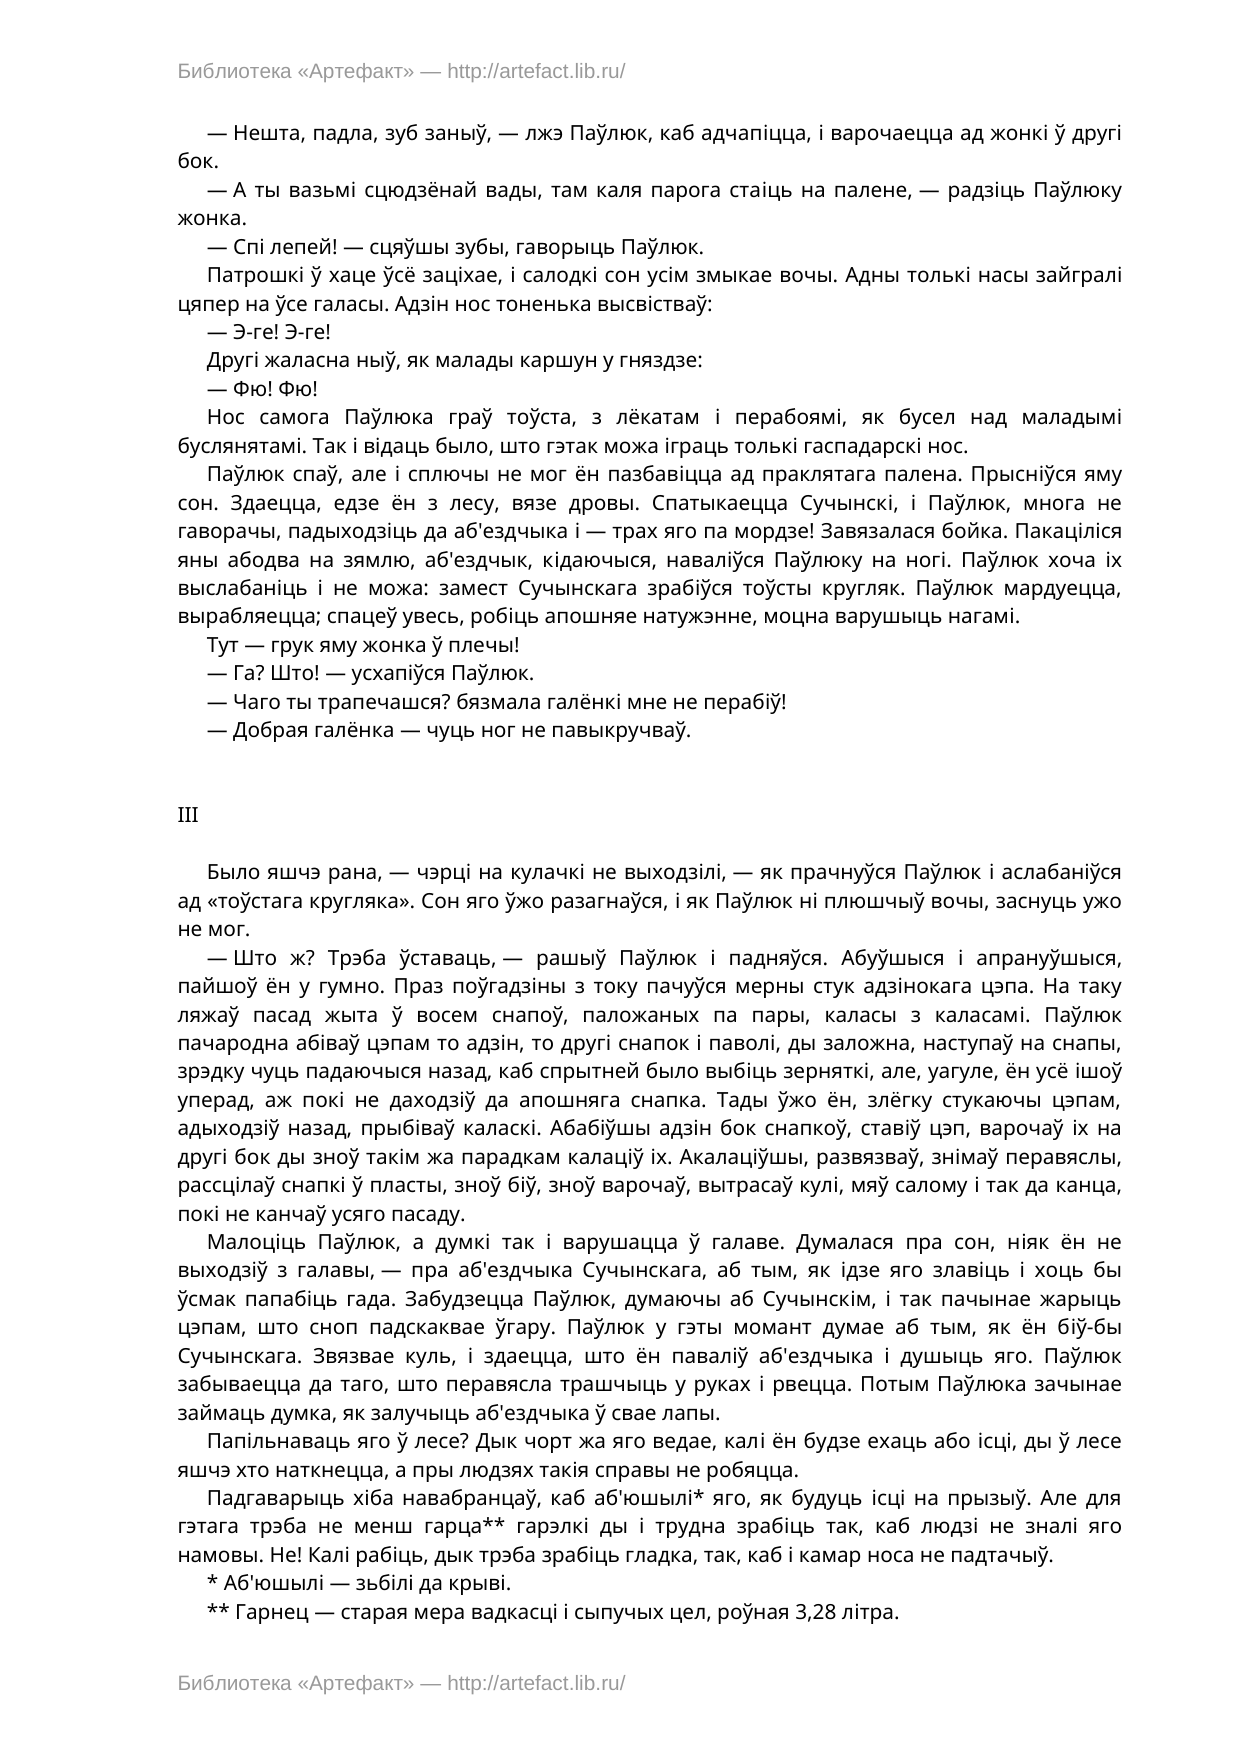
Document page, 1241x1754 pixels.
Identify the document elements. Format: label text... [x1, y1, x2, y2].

text — Што ж? Трэба ўставаць, — рашыў Паўлюк i падняўся. Абуўшыся i апрануўшыся, пайшоў ён у гумно. Праз поўгадзiны з току пачуўся мерны стук адзiнокага цэпа. На таку ляжаў пасад жыта ў восем снапоў, паложаных па пары, каласы з каласамi. Паўлюк пачародна абiваў цэпам то адзiн, то другi снапок i паволi, ды заложна, наступаў на снапы, зрэдку чуць падаючыся назад, каб спрытней было выбiць зерняткi, але, уагуле, ён усё iшоў уперад, аж покi не даходзiў да апошняга снапка. Тады ўжо ён, злёгку стукаючы цэпам, адыходзiў назад, прыбiваў каласкi. Абабiўшы адзiн бок снапкоў, ставiў цэп, варочаў iх на другi бок ды зноў такiм жа парадкам калацiў iх. Акалацiўшы, развязваў, знiмаў перавяслы, рассцiлаў снапкi ў пласты, зноў бiў, зноў варочаў, вытрасаў кулi, мяў салому i так да канца, покi не канчаў усяго пасаду. [177, 943, 1122, 1227]
text — Нешта, падла, зуб заныў, — лжэ Паўлюк, каб адчапiцца, i варочаецца ад жонкi ў другi бок. [177, 118, 1122, 175]
text Папiльнаваць яго ў лесе? Дык чорт жа яго ведае, калi ён будзе ехаць або iсцi, ды ў лесе яшчэ хто наткнецца, а пры людзях такiя справы не робяцца. [177, 1426, 1122, 1483]
text Падгаварыць хiба навабранцаў, каб аб'юшылi* яго, як будуць iсцi на прызыў. Але для гэтага трэба не менш гарца** гарэлкi ды i трудна зрабiць так, каб людзi не зналi яго намовы. Не! Калi рабiць, дык трэба зрабiць гладка, так, каб i камар носа не падтачыў. [177, 1483, 1122, 1568]
text Нос самога Паўлюка граў тоўста, з лёкатам i перабоямi, як бусел над маладымi буслянятамi. Так i вiдаць было, што гэтак можа iграць толькi гаспадарскi нос. [177, 402, 1122, 459]
text — Га? Што! — усхапiўся Паўлюк. [177, 658, 1122, 687]
text Паўлюк спаў, але i сплючы не мог ён пазбавiцца ад праклятага палена. Прыснiўся яму сон. Здаецца, едзе ён з лесу, вязе дровы. Спатыкаецца Сучынскi, i Паўлюк, многа не гаворачы, падыходзiць да аб'ездчыка i — трах яго па мордзе! Завязалася бойка. Пакацiлiся яны абодва на зямлю, аб'ездчык, кiдаючыся, навалiўся Паўлюку на ногi. Паўлюк хоча iх выслабанiць i не можа: замест Сучынскага зрабiўся тоўсты кругляк. Паўлюк мардуецца, вырабляецца; спацеў увесь, робiць апошняе натужэнне, моцна варушыць нагамi. [177, 459, 1122, 630]
text Патрошкi ў хаце ўсё зацiхае, i салодкi сон усiм змыкае вочы. Адны толькi насы зайгралi цяпер на ўсе галасы. Адзiн нос тоненька высвiстваў: [177, 260, 1122, 317]
text * Аб'юшылi — зьбiлi да крывi. [177, 1568, 1122, 1597]
text Тут — грук яму жонка ў плечы! [177, 630, 1122, 658]
text III [177, 801, 1122, 829]
text Было яшчэ рана, — чэрцi на кулачкi не выходзiлi, — як прачнуўся Паўлюк i аслабанiўся ад «тоўстага кругляка». Сон яго ўжо разагнаўся, i як Паўлюк нi плюшчыў вочы, заснуць ужо не мог. [177, 857, 1122, 943]
text — Спi лепей! — сцяўшы зубы, гаворыць Паўлюк. [177, 232, 1122, 260]
text — А ты вазьмi сцюдзёнай вады, там каля парога стаiць на палене, — радзiць Паўлюку жонка. [177, 175, 1122, 232]
text — Э-ге! Э-ге! [177, 317, 1122, 346]
text Малоцiць Паўлюк, а думкi так i варушацца ў галаве. Думалася пра сон, нiяк ён не выходзiў з галавы, — пра аб'ездчыка Сучынскага, аб тым, як iдзе яго злавiць i хоць бы ўсмак папабiць гада. Забудзецца Паўлюк, думаючы аб Сучынскiм, i так пачынае жарыць цэпам, што сноп падскаквае ўгару. Паўлюк у гэты момант думае аб тым, як ён бiў-бы Сучынскага. Звязвае куль, i здаецца, што ён павалiў аб'ездчыка i душыць яго. Паўлюк забываецца да таго, што перавясла трашчыць у руках i рвецца. Потым Паўлюка зачынае займаць думка, як залучыць аб'ездчыка ў свае лапы. [177, 1227, 1122, 1426]
text — Фю! Фю! [177, 374, 1122, 402]
text ** Гарнец — старая мера вадкасцi i сыпучых цел, роўная 3,28 лiтра. [177, 1597, 1122, 1625]
text — Добрая галёнка — чуць ног не павыкручваў. [177, 715, 1122, 744]
text — Чаго ты трапечашся? бязмала галёнкi мне не перабiў! [177, 687, 1122, 715]
text Другi жаласна ныў, як малады каршун у гняздзе: [177, 346, 1122, 374]
